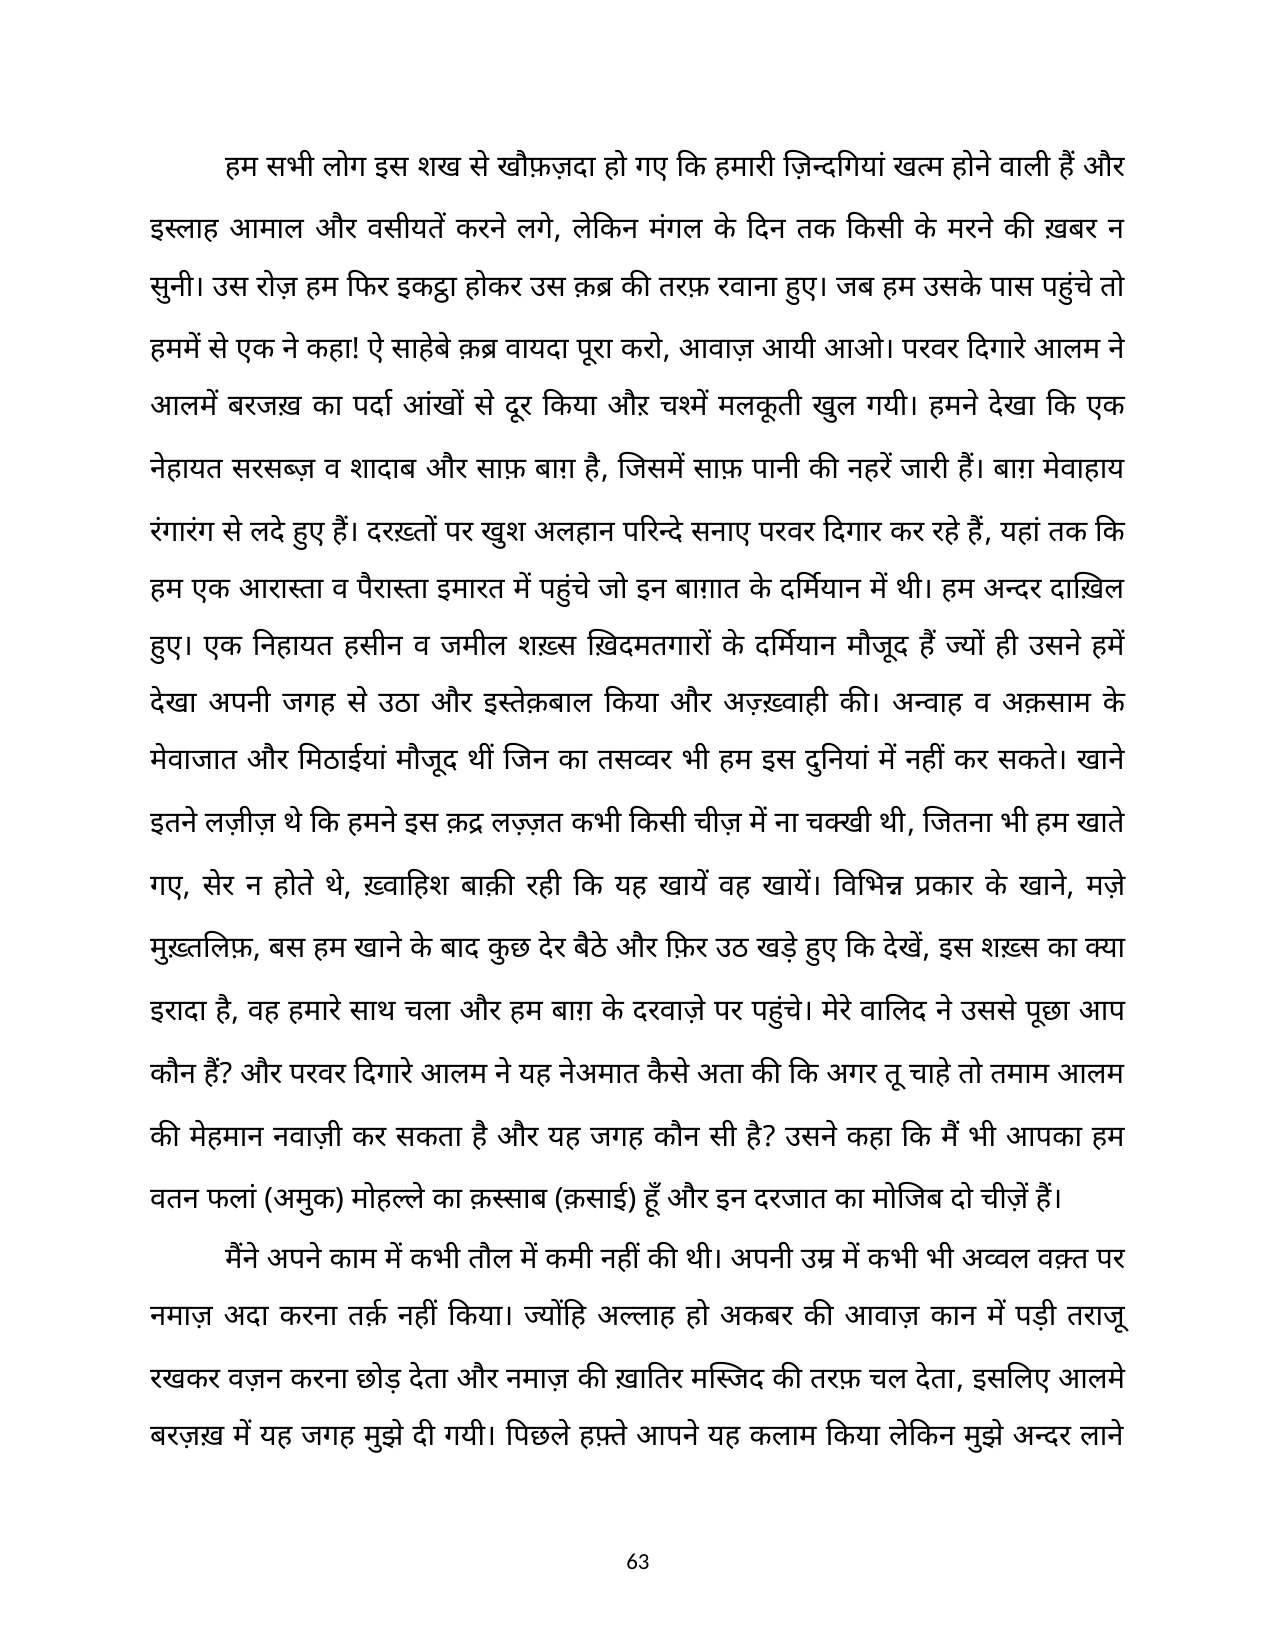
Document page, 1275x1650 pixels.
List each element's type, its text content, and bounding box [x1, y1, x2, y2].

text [150, 1242, 1125, 1457]
text हम सभी लोग इस शख से खौफ़ज़दा हो गए कि हमारी ज़िन्दगियां खत्म होने वाली हैं और इस्लाह आमाल और वसीयतें करने लगे, लेकिन मंगल के दिन तक किसी के मरने की ख़बर न सुनी। उस रोज़ हम फिर इकट्ठा होकर उस क़ब्र की तरफ़ रवाना हुए। जब हम उसके पास पहुंचे तो हममें से एक ने कहा! ऐ साहेबे क़ब्र वायदा पूरा करो, आवाज़ आयी आओ। परवर दिगारे आलम ने आलमें बरजख़ का पर्दा आंखों से दूर किया औऱ चश्में मलकूती खुल गयी। हमने देखा कि एक नेहायत सरसब्ज़ व शादाब और साफ़ बाग़ है, जिसमें साफ़ पानी की नहरें जारी हैं। बाग़ मेवाहाय रंगारंग से लदे हुए हैं। दरख़्तों पर खुश अलहान परिन्दे सनाए परवर दिगार कर रहे हैं, यहां तक कि हम एक आरास्ता व पैरास्ता इमारत में पहुंचे जो इन बाग़ात के दर्मियान में थी। हम अन्दर दाख़िल हुए। एक निहायत हसीन व जमील शख़्स ख़िदमतगारों के दर्मियान मौजूद हैं ज्यों ही उसने हमें देखा अपनी जगह से उठा और इस्तेक़बाल किया और अज़्ख़्वाही की। अन्वाह व अक़साम के मेवाजात और मिठाईयां मौजूद थीं जिन का तसव्वर भी हम इस दुनियां में नहीं कर सकते। खाने इतने लज़ीज़ थे कि हमने इस क़द्र लज़्ज़त कभी किसी चीज़ में ना चक्खी थी, जितना भी हम खाते गए, सेर न होते थे, ख़्वाहिश बाक़ी रही कि यह खायें वह खायें। विभिन्न प्रकार के खाने, मज़े मुख़्तलिफ़, बस हम खाने के बाद कुछ देर बैठे और फ़िर उठ खड़े हुए कि देखें, इस शख़्स का क्या इरादा है, वह हमारे साथ चला और हम बाग़ के दरवाज़े पर पहुंचे। मेरे वालिद ने उससे पूछा आप कौन हैं? और परवर दिगारे आलम ने यह नेअमात कैसे अता की कि अगर तू चाहे तो तमाम आलम की मेहमान नवाज़ी कर सकता है और यह जगह कौन सी है? उसने कहा कि मैं भी आपका हम वतन फलां (अमुक) मोहल्ले का क़स्साब (क़साई) हूँ और इन दरजात का मोजिब दो चीज़ें हैं। [150, 150, 1125, 1221]
